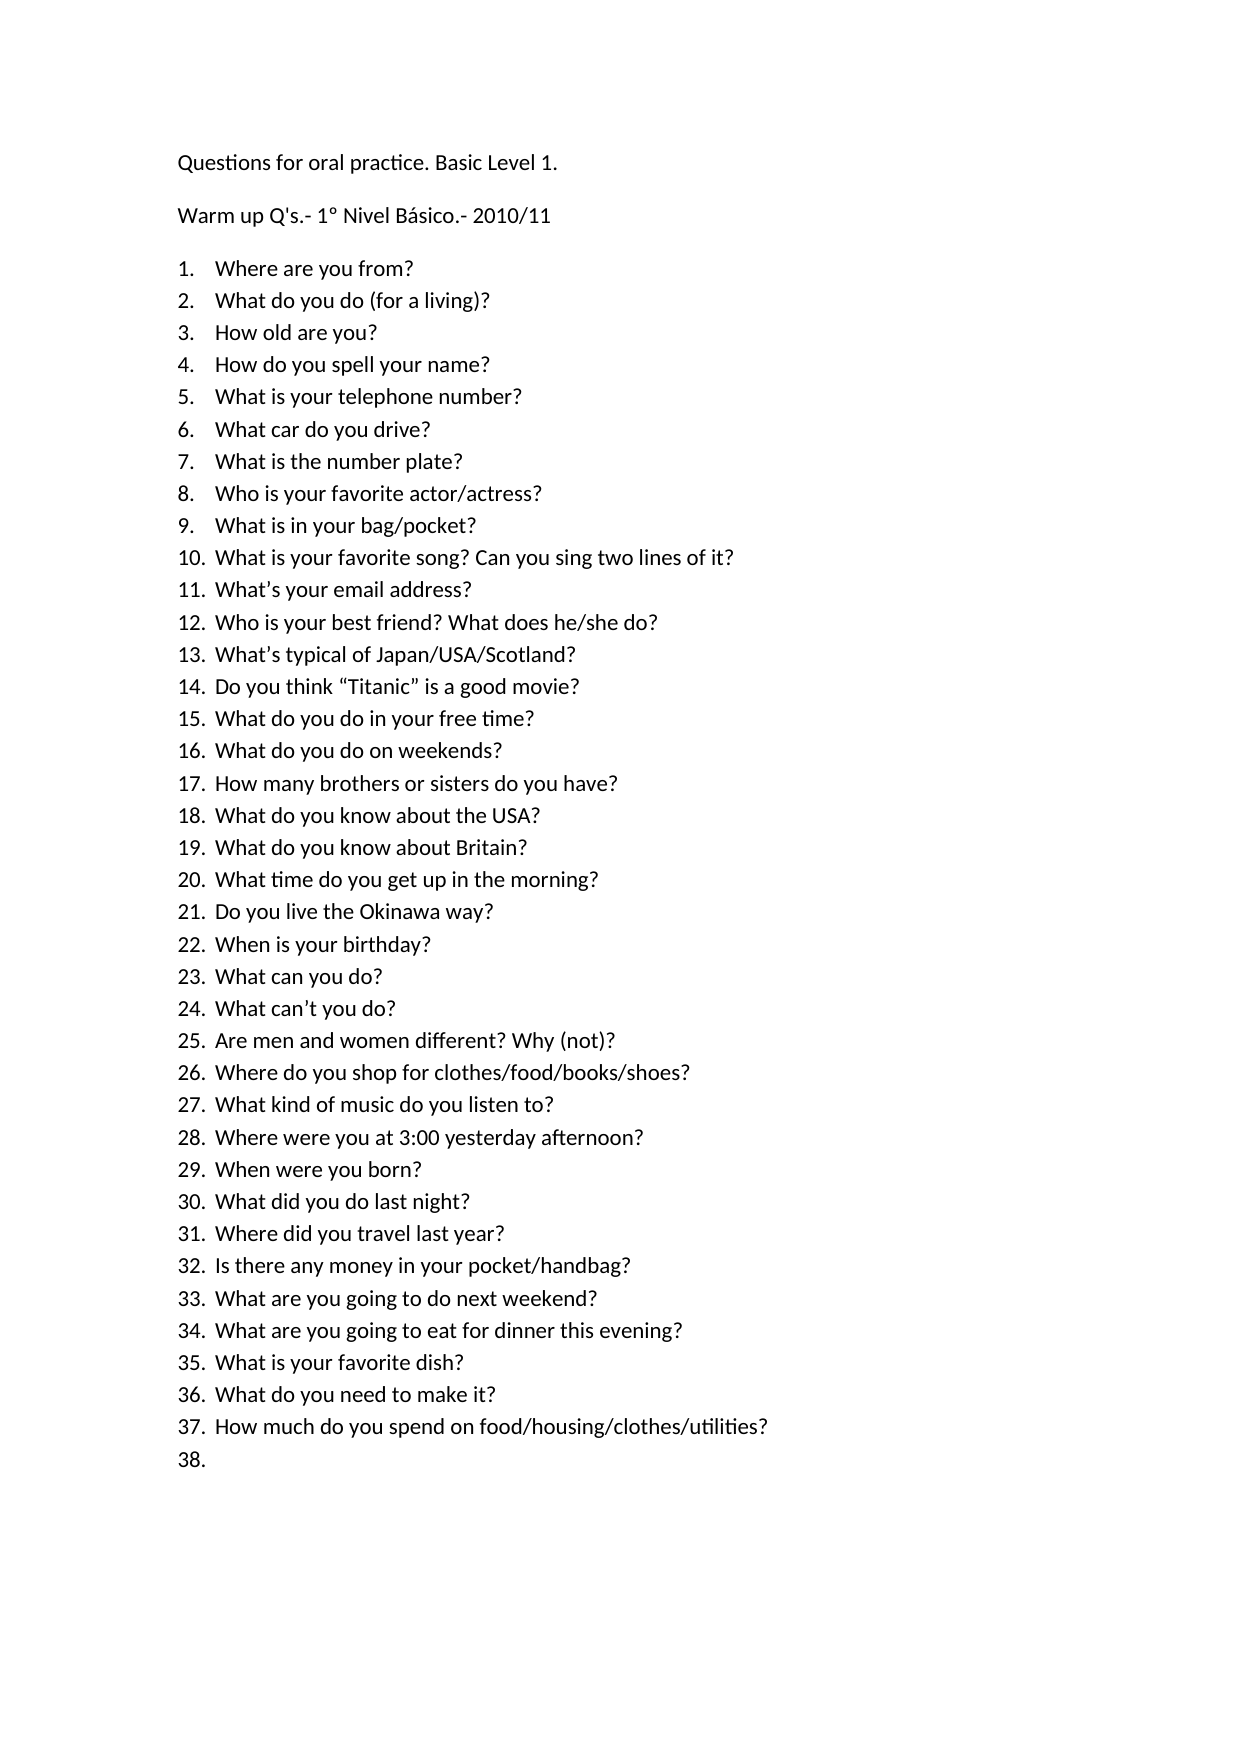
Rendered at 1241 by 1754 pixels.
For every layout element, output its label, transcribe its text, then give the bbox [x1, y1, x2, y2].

list What are you going to eat for dinner this evening? [177, 1316, 1063, 1344]
list Where do you shop for clothes/food/books/shoes? [177, 1058, 1063, 1086]
list Are men and women different? Why (not)? [177, 1026, 1063, 1054]
list What is in your bag/pocket? [177, 511, 1063, 539]
list What do you know about the USA? [177, 801, 1063, 829]
list How many brothers or sisters do you have? [177, 769, 1063, 797]
list What do you need to make it? [177, 1380, 1063, 1408]
list What is the number plate? [177, 447, 1063, 475]
list What do you do in your free time? [177, 704, 1063, 732]
list What can’t you do? [177, 994, 1063, 1022]
list Is there any money in your pocket/handbag? [177, 1252, 1063, 1279]
list What car do you drive? [177, 415, 1063, 443]
list Where are you from? [177, 254, 1063, 282]
list What are you going to do next weekend? [177, 1284, 1063, 1312]
list Who is your favorite actor/actress? [177, 479, 1063, 507]
list What is your telephone number? [177, 382, 1063, 411]
list Do you think “Titanic” is a good movie? [177, 672, 1063, 700]
list What is your favorite dish? [177, 1348, 1063, 1376]
text Warm up Q's.- 1º Nivel Básico.- 2010/11 [177, 201, 1063, 229]
list What did you do last night? [177, 1187, 1063, 1215]
text Questions for oral practice. Basic Level 1. [177, 148, 1063, 176]
list What kind of music do you listen to? [177, 1091, 1063, 1119]
list How do you spell your name? [177, 350, 1063, 378]
list When is your birthday? [177, 930, 1063, 958]
list Where did you travel last year? [177, 1219, 1063, 1247]
list What’s typical of Japan/USA/Scotland? [177, 640, 1063, 668]
list What do you do (for a living)? [177, 286, 1063, 314]
list How much do you spend on food/housing/clothes/utilities? [177, 1412, 1063, 1441]
list What is your favorite song? Can you sing two lines of it? [177, 543, 1063, 571]
list What’s your email address? [177, 576, 1063, 604]
list What do you do on weekends? [177, 737, 1063, 764]
list Do you live the Okinawa way? [177, 897, 1063, 926]
list Who is your best friend? What does he/she do? [177, 608, 1063, 636]
list Where were you at 3:00 yesterday afternoon? [177, 1123, 1063, 1151]
list What do you know about Britain? [177, 833, 1063, 861]
list What time do you get up in the morning? [177, 865, 1063, 893]
list How old are you? [177, 318, 1063, 346]
list What can you do? [177, 962, 1063, 990]
list When were you born? [177, 1155, 1063, 1183]
